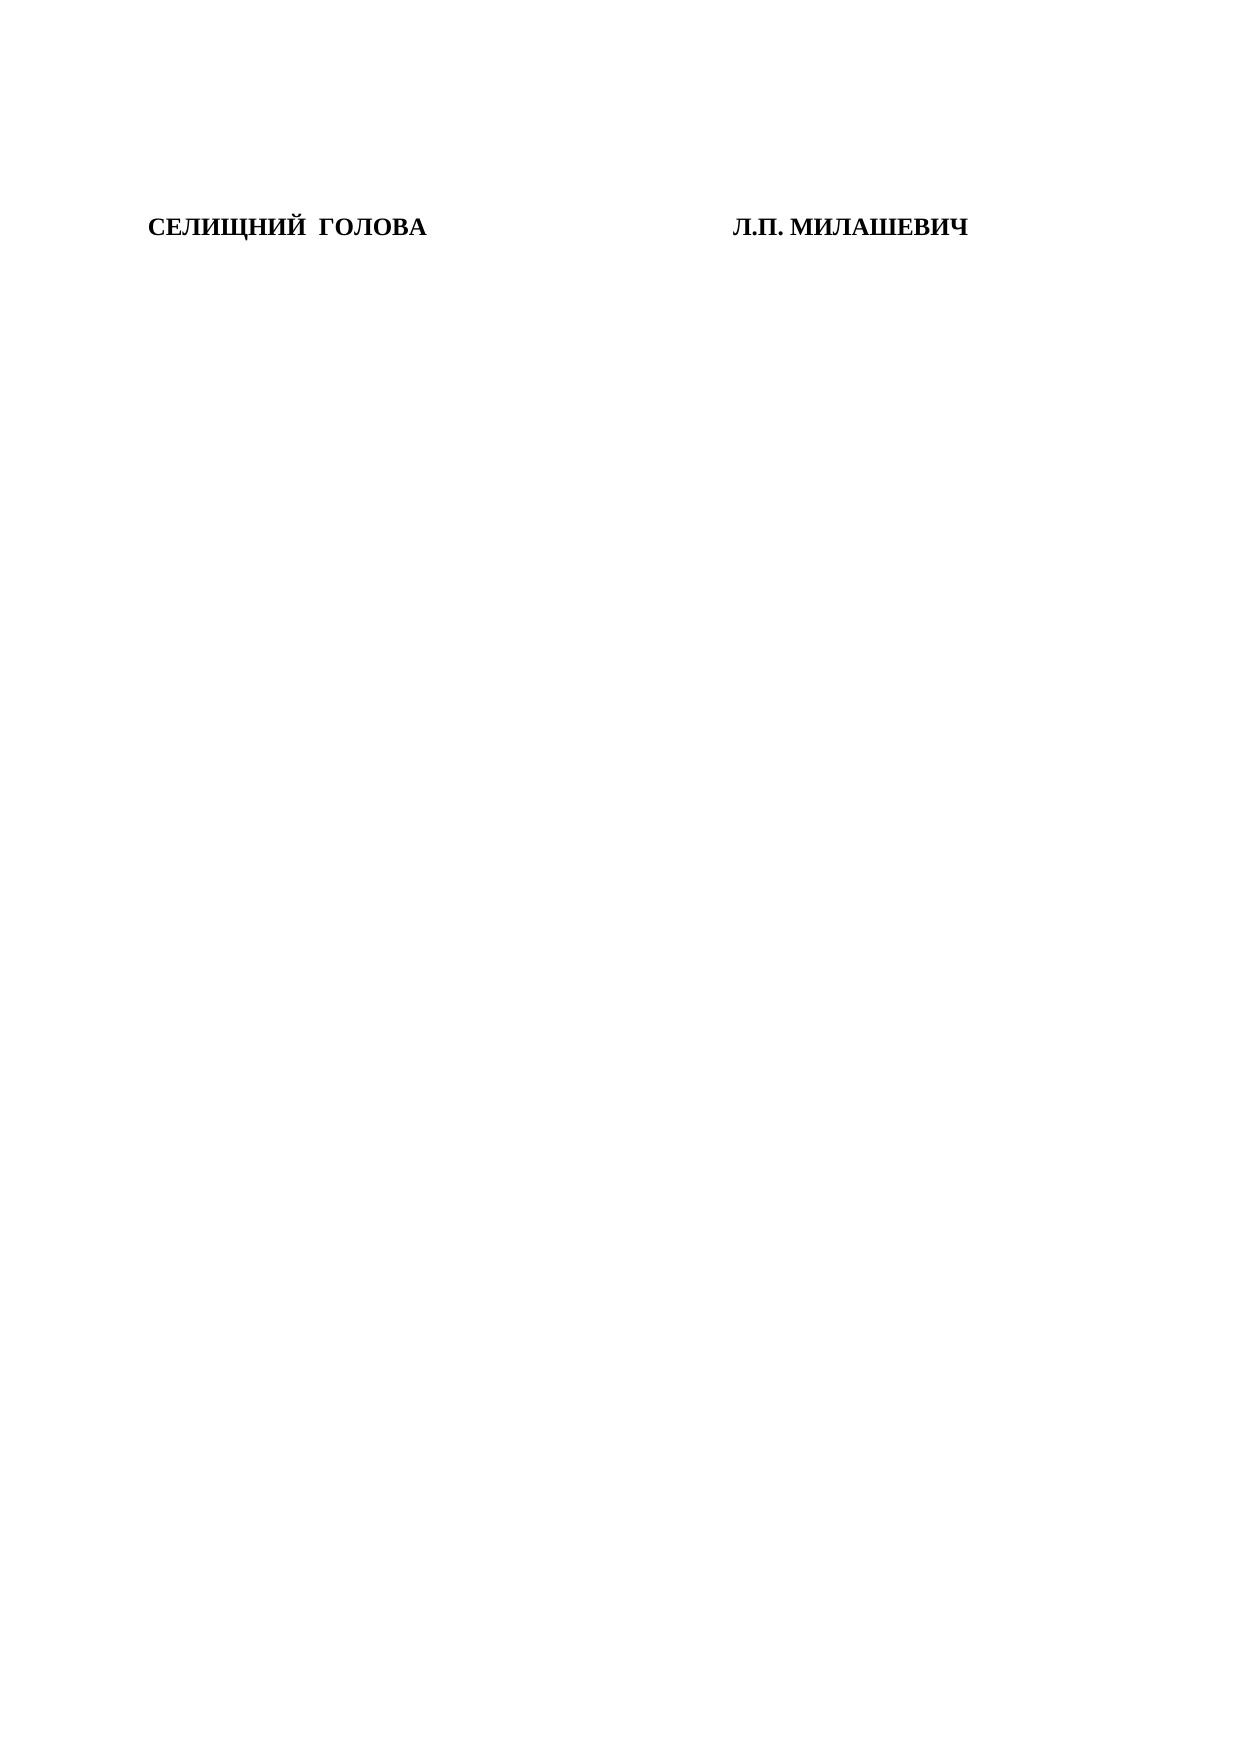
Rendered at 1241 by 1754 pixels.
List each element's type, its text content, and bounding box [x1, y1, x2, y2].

text СЕЛИЩНИЙ ГОЛОВА Л.П. МИЛАШЕВИЧ [148, 212, 1152, 240]
